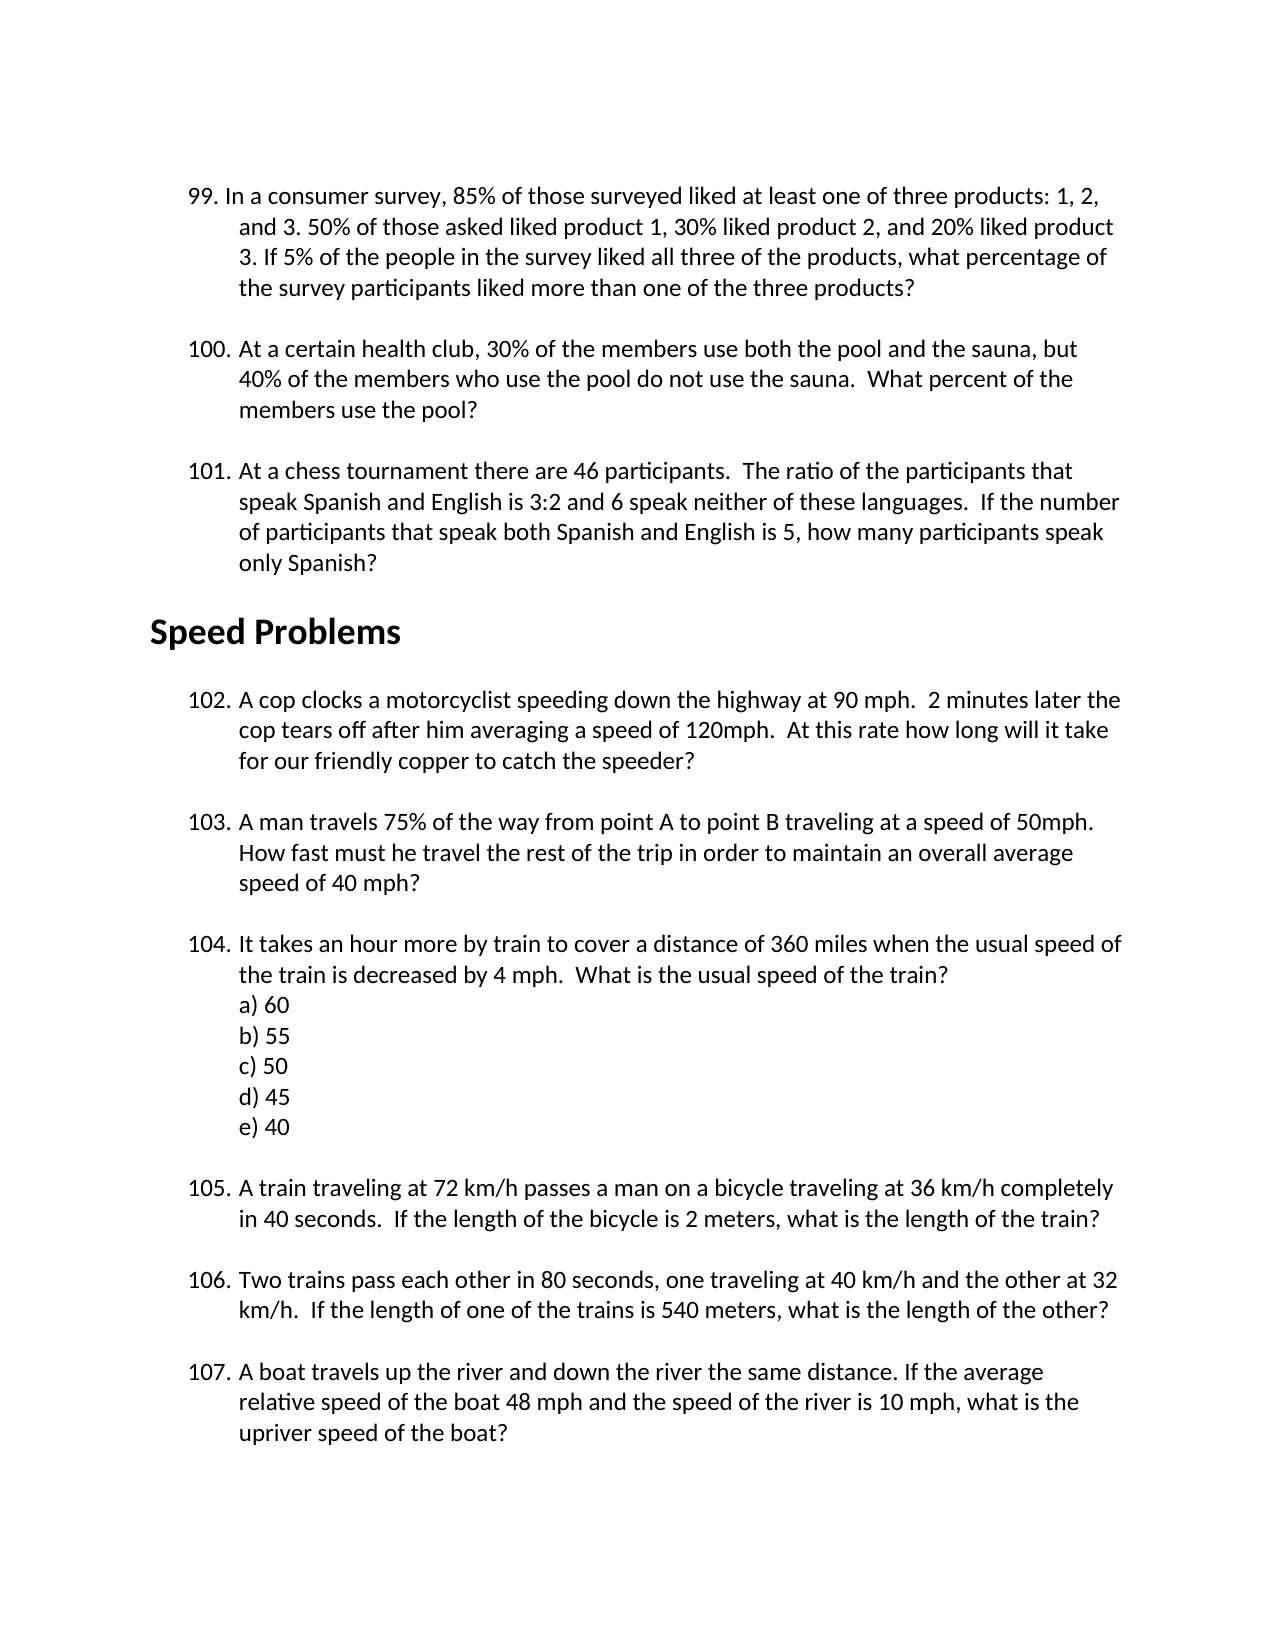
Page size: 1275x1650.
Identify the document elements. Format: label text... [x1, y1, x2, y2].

list Two trains pass each other in 80 seconds, one traveling at 40 km/h and the other at 32 km/h. If the length of one of the trains is 540 meters, what is the length of the other? 1060 meters [187, 1264, 1125, 1325]
list At a certain health club, 30% of the members use both the pool and the sauna, but 40% of the members who use the pool do not use the sauna. What percent of the members use the pool? 50% [187, 333, 1125, 425]
list A train traveling at 72 km/h passes a man on a bicycle traveling at 36 km/h completely in 40 seconds. If the length of the bicycle is 2 meters, what is the length of the train? 398 meters [187, 1172, 1125, 1233]
list c) 50 [239, 1050, 1125, 1081]
list b) 55 [239, 1020, 1125, 1050]
text Speed Problems [150, 608, 1125, 654]
list a) 60 [239, 989, 1125, 1020]
list d) 45 [239, 1081, 1125, 1111]
list A boat travels up the river and down the river the same distance. If the average relative speed of the boat 48 mph and the speed of the river is 10 mph, what is the upriver speed of the boat? 40 mph [187, 1356, 1125, 1447]
list A man travels 75% of the way from point A to point B traveling at a speed of 50mph. How fast must he travel the rest of the trip in order to maintain an overall average speed of 40 mph? 25 [187, 806, 1125, 898]
list e) 40 E [239, 1111, 1125, 1142]
list It takes an hour more by train to cover a distance of 360 miles when the usual speed of the train is decreased by 4 mph. What is the usual speed of the train? [187, 928, 1125, 989]
list A cop clocks a motorcyclist speeding down the highway at 90 mph. 2 minutes later the cop tears off after him averaging a speed of 120mph. At this rate how long will it take for our friendly copper to catch the speeder? 6 min. [187, 684, 1125, 776]
list In a consumer survey, 85% of those surveyed liked at least one of three products: 1, 2, and 3. 50% of those asked liked product 1, 30% liked product 2, and 20% liked product 3. If 5% of the people in the survey liked all three of the products, what percentage of the survey participants liked more than one of the three products? 10% [187, 181, 1125, 303]
list At a chess tournament there are 46 participants. The ratio of the participants that speak Spanish and English is 3:2 and 6 speak neither of these languages. If the number of participants that speak both Spanish and English is 5, how many participants speak only Spanish? 22 [187, 455, 1125, 577]
